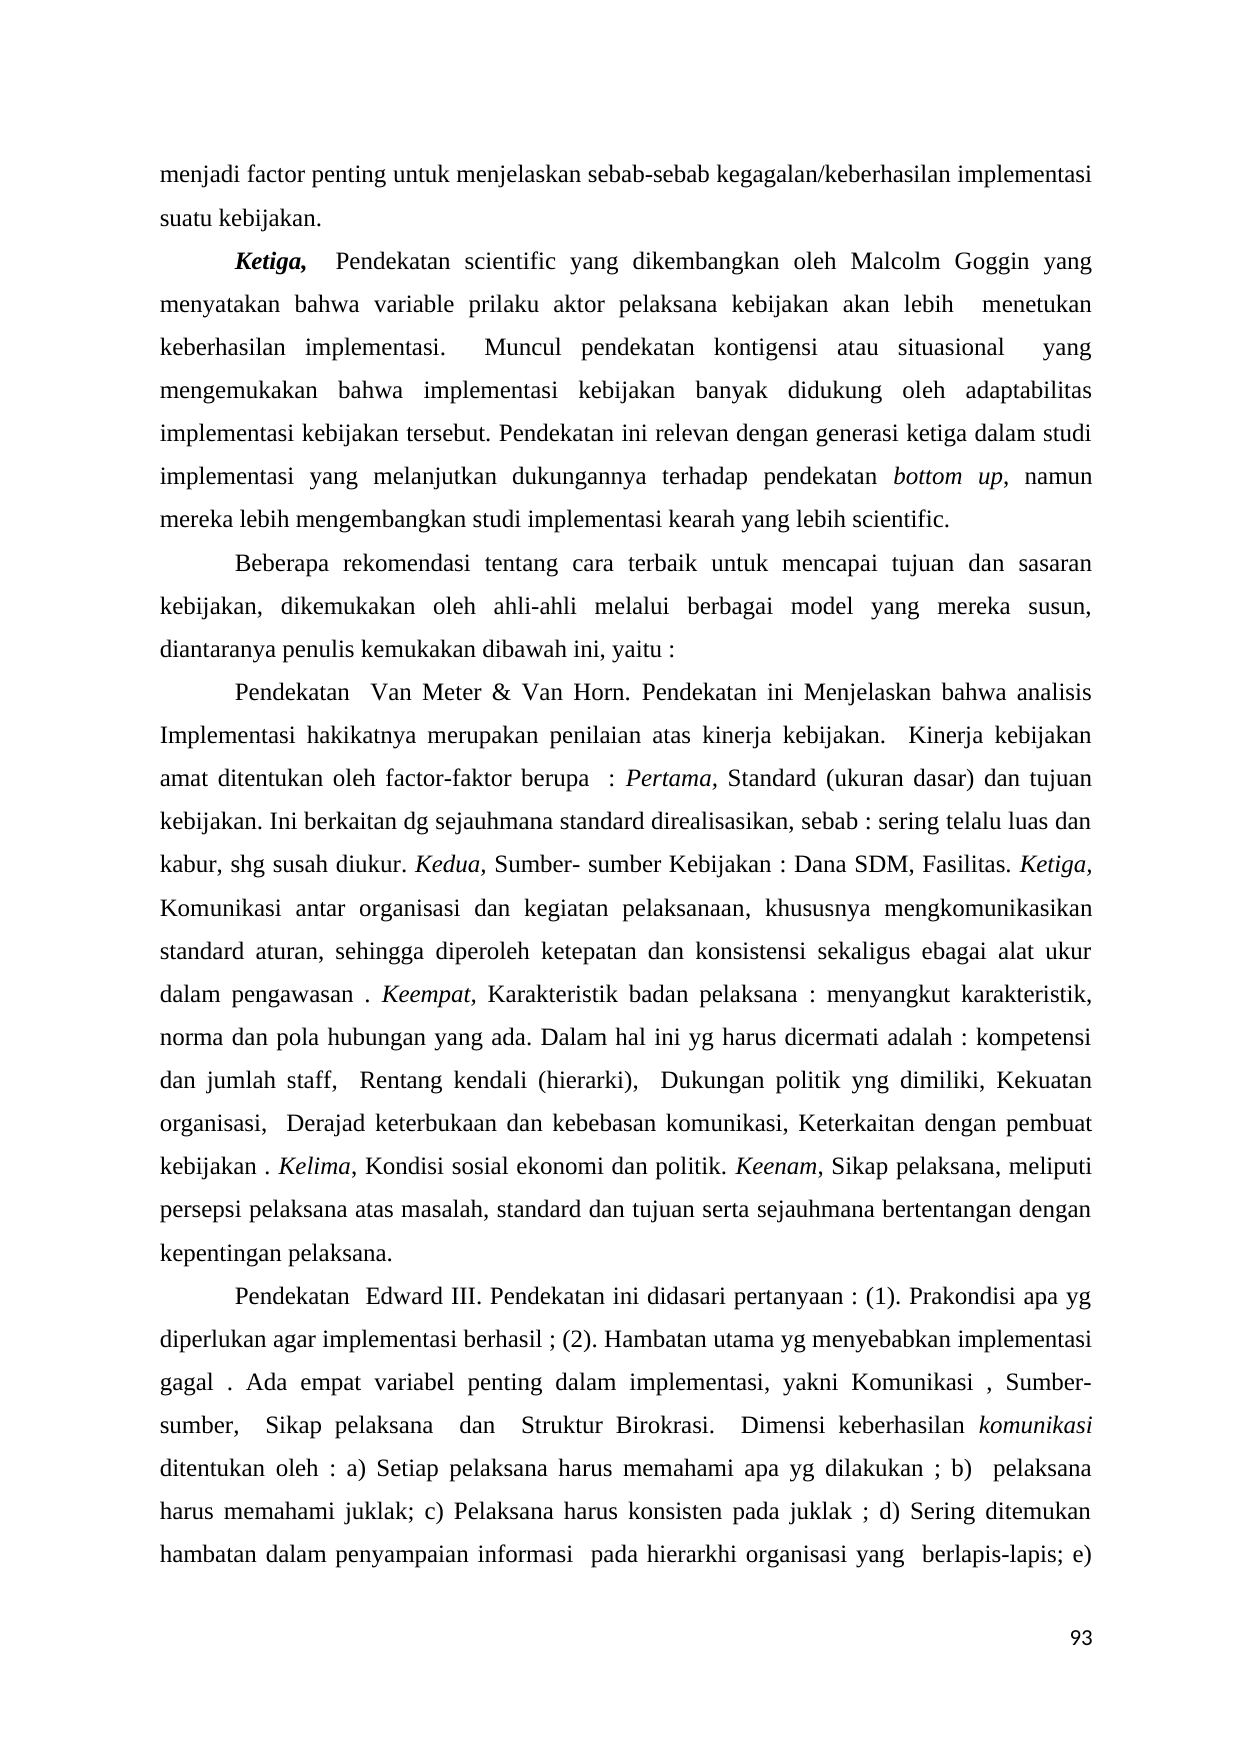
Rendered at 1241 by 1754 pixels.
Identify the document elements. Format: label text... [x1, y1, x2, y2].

text Beberapa rekomendasi tentang cara terbaik untuk mencapai tujuan dan sasaran kebijakan, dikemukakan oleh ahli-ahli melalui berbagai model yang mereka susun, diantaranya penulis kemukakan dibawah ini, yaitu : [159, 548, 1092, 663]
text Pendekatan Van Meter & Van Horn. Pendekatan ini Menjelaskan bahwa analisis Implementasi hakikatnya merupakan penilaian atas kinerja kebijakan. Kinerja kebijakan amat ditentukan oleh factor-faktor berupa : Pertama, Standard (ukuran dasar) dan tujuan kebijakan. Ini berkaitan dg sejauhmana standard direalisasikan, sebab : sering telalu luas dan kabur, shg susah diukur. Kedua, Sumber- sumber Kebijakan : Dana SDM, Fasilitas. Ketiga, Komunikasi antar organisasi dan kegiatan pelaksanaan, khususnya mengkomunikasikan standard aturan, sehingga diperoleh ketepatan dan konsistensi sekaligus ebagai alat ukur dalam pengawasan . Keempat, Karakteristik badan pelaksana : menyangkut karakteristik, norma dan pola hubungan yang ada. Dalam hal ini yg harus dicermati adalah : kompetensi dan jumlah staff, Rentang kendali (hierarki), Dukungan politik yng dimiliki, Kekuatan organisasi, Derajad keterbukaan dan kebebasan komunikasi, Keterkaitan dengan pembuat kebijakan . Kelima, Kondisi sosial ekonomi dan politik. Keenam, Sikap pelaksana, meliputi persepsi pelaksana atas masalah, standard dan tujuan serta sejauhmana bertentangan dengan kepentingan pelaksana. [159, 677, 1092, 1266]
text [159, 1281, 1092, 1568]
text Ketiga, Pendekatan scientific yang dikembangkan oleh Malcolm Goggin yang menyatakan bahwa variable prilaku aktor pelaksana kebijakan akan lebih menetukan keberhasilan implementasi. Muncul pendekatan kontigensi atau situasional yang mengemukakan bahwa implementasi kebijakan banyak didukung oleh adaptabilitas implementasi kebijakan tersebut. Pendekatan ini relevan dengan generasi ketiga dalam studi implementasi yang melanjutkan dukungannya terhadap pendekatan bottom up, namun mereka lebih mengembangkan studi implementasi kearah yang lebih scientific. [159, 246, 1092, 533]
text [159, 159, 1092, 231]
